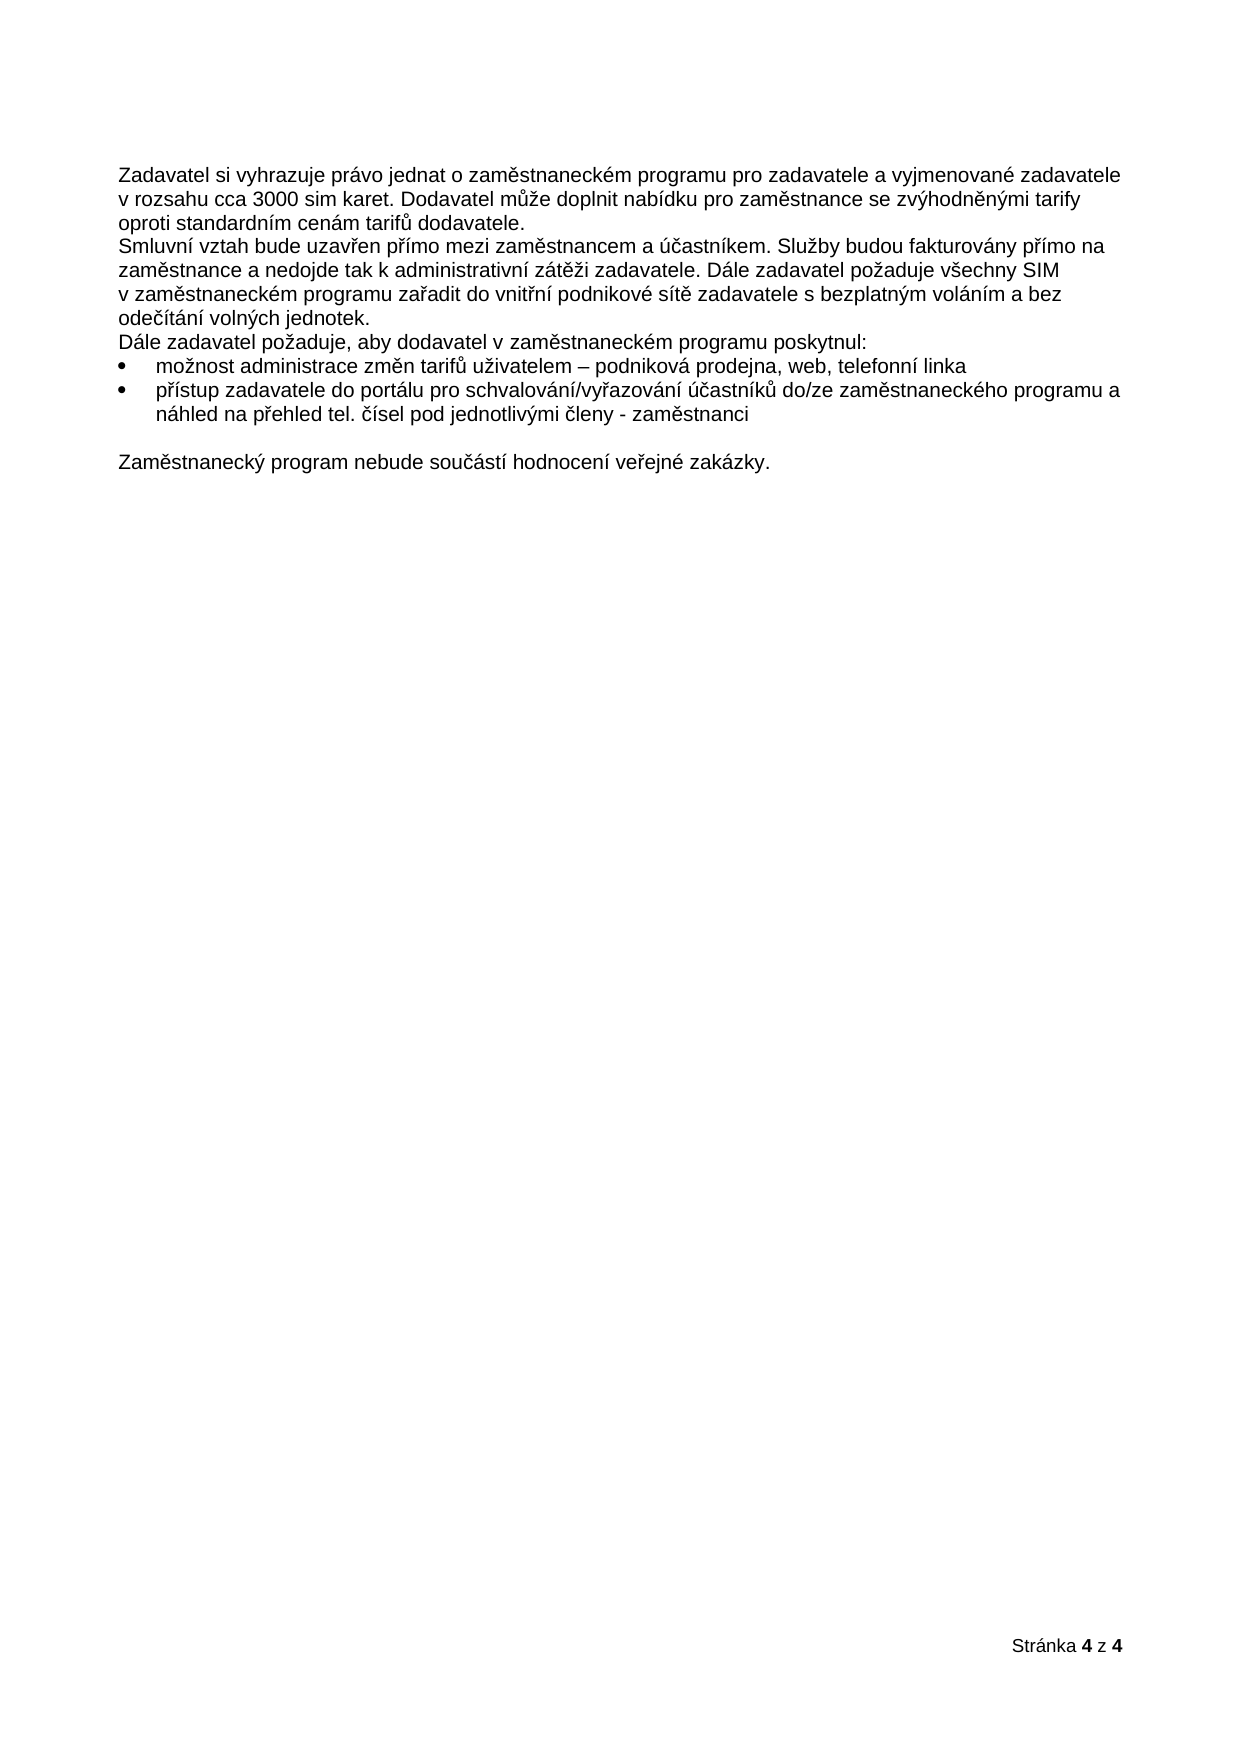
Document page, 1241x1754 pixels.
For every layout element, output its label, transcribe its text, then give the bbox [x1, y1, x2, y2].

text Smluvní vztah bude uzavřen přímo mezi zaměstnancem a účastníkem. Služby budou fakturovány přímo na zaměstnance a nedojde tak k administrativní zátěži zadavatele. Dále zadavatel požaduje všechny SIM v zaměstnaneckém programu zařadit do vnitřní podnikové sítě zadavatele s bezplatným voláním a bez odečítání volných jednotek. [118, 234, 1122, 330]
text Zaměstnanecký program nebude součástí hodnocení veřejné zakázky. [118, 450, 1122, 474]
list přístup zadavatele do portálu pro schvalování/vyřazování účastníků do/ze zaměstnaneckého programu a náhled na přehled tel. čísel pod jednotlivými členy - zaměstnanci [118, 378, 1122, 426]
list možnost administrace změn tarifů uživatelem – podniková prodejna, web, telefonní linka [118, 354, 1122, 378]
text Zadavatel si vyhrazuje právo jednat o zaměstnaneckém programu pro zadavatele a vyjmenované zadavatele v rozsahu cca 3000 sim karet. Dodavatel může doplnit nabídku pro zaměstnance se zvýhodněnými tarify oproti standardním cenám tarifů dodavatele. [118, 162, 1122, 234]
text Dále zadavatel požaduje, aby dodavatel v zaměstnaneckém programu poskytnul: [118, 330, 1122, 354]
